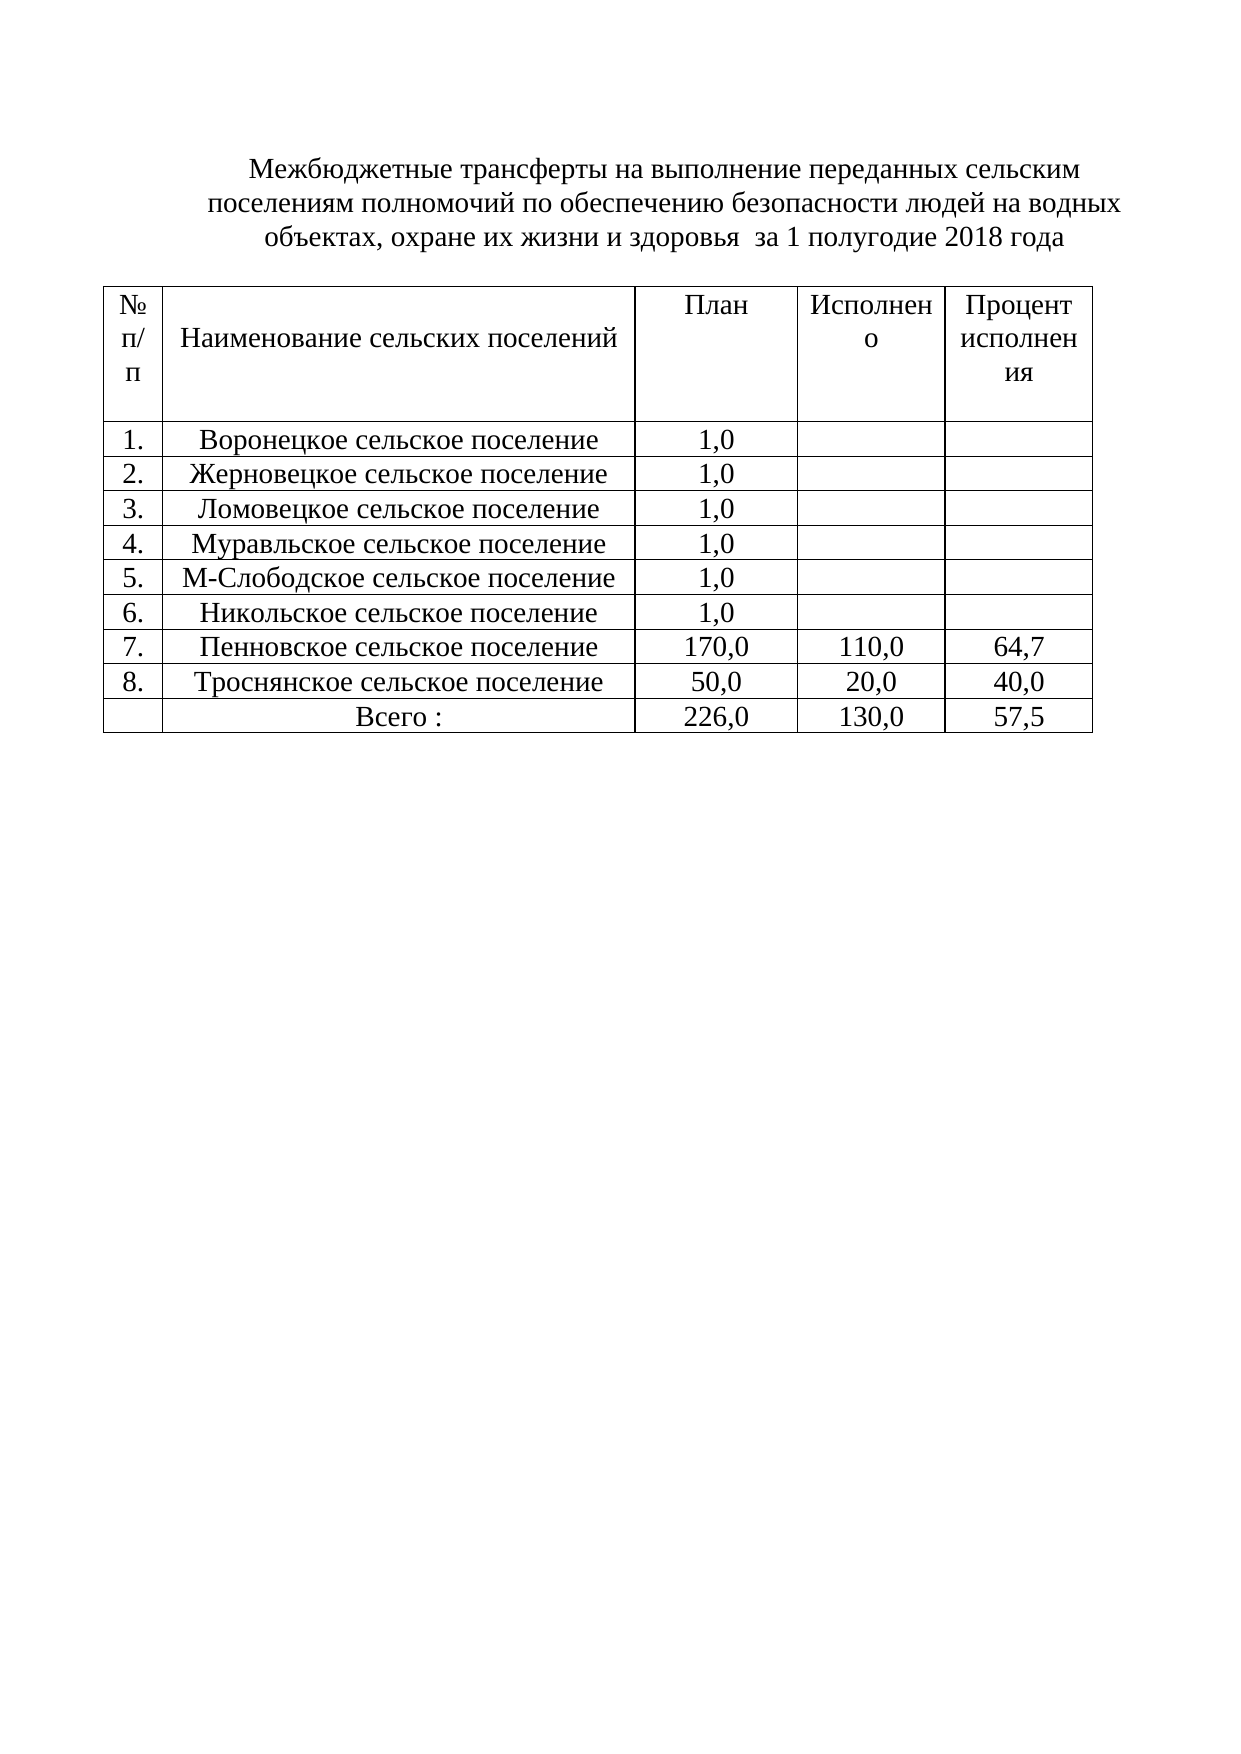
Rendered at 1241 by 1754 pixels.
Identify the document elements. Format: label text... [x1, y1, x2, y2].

table_cell 8. [104, 664, 162, 698]
table_cell М-Слободское сельское поселение [163, 560, 634, 594]
table_cell 130,0 [798, 699, 944, 732]
table_cell 40,0 [946, 664, 1092, 698]
table_cell 4. [104, 526, 162, 559]
table_cell 1. [104, 422, 162, 456]
table_cell 110,0 [798, 630, 944, 663]
table_header Процент исполнения [946, 287, 1092, 421]
table_cell 170,0 [636, 630, 797, 663]
table_cell 6. [104, 595, 162, 628]
table_cell 1,0 [636, 526, 797, 559]
table_cell [798, 422, 944, 456]
table_cell 1,0 [636, 422, 797, 456]
table_cell 64,7 [946, 630, 1092, 663]
table_cell [946, 457, 1092, 490]
table_cell 226,0 [636, 699, 797, 732]
table_cell [798, 457, 944, 490]
table_header Исполнено [798, 287, 944, 421]
table_cell [946, 422, 1092, 456]
table_cell Всего : [163, 699, 634, 732]
table_cell 1,0 [636, 491, 797, 525]
table_cell 1,0 [636, 560, 797, 594]
table_header № п/п [104, 287, 162, 421]
table_cell 1,0 [636, 457, 797, 490]
table_header Наименование сельских поселений [163, 287, 634, 421]
table_cell Никольское сельское поселение [163, 595, 634, 628]
table_cell [798, 595, 944, 628]
table_cell 50,0 [636, 664, 797, 698]
table_cell [798, 526, 944, 559]
table_cell [946, 595, 1092, 628]
table_cell Пенновское сельское поселение [163, 630, 634, 663]
table_cell [104, 699, 162, 732]
table_cell Ломовецкое сельское поселение [163, 491, 634, 525]
table_cell [798, 560, 944, 594]
table_cell 20,0 [798, 664, 944, 698]
table_cell 2. [104, 457, 162, 490]
table_cell Муравльское сельское поселение [163, 526, 634, 559]
table_cell 1,0 [636, 595, 797, 628]
table_cell 7. [104, 630, 162, 663]
text Межбюджетные трансферты на выполнение переданных сельским поселениям полномочий по обеспечению безопасности людей на водных объектах, охране их жизни и здоровья за 1 полугодие 2018 года [177, 152, 1152, 252]
table_cell [946, 560, 1092, 594]
table_cell [798, 491, 944, 525]
table_header План [636, 287, 797, 421]
table_cell Жерновецкое сельское поселение [163, 457, 634, 490]
table_cell Воронецкое сельское поселение [163, 422, 634, 456]
table_cell 3. [104, 491, 162, 525]
table_cell Троснянское сельское поселение [163, 664, 634, 698]
table_cell 5. [104, 560, 162, 594]
table_cell [946, 526, 1092, 559]
table_cell [946, 491, 1092, 525]
table_cell 57,5 [946, 699, 1092, 732]
